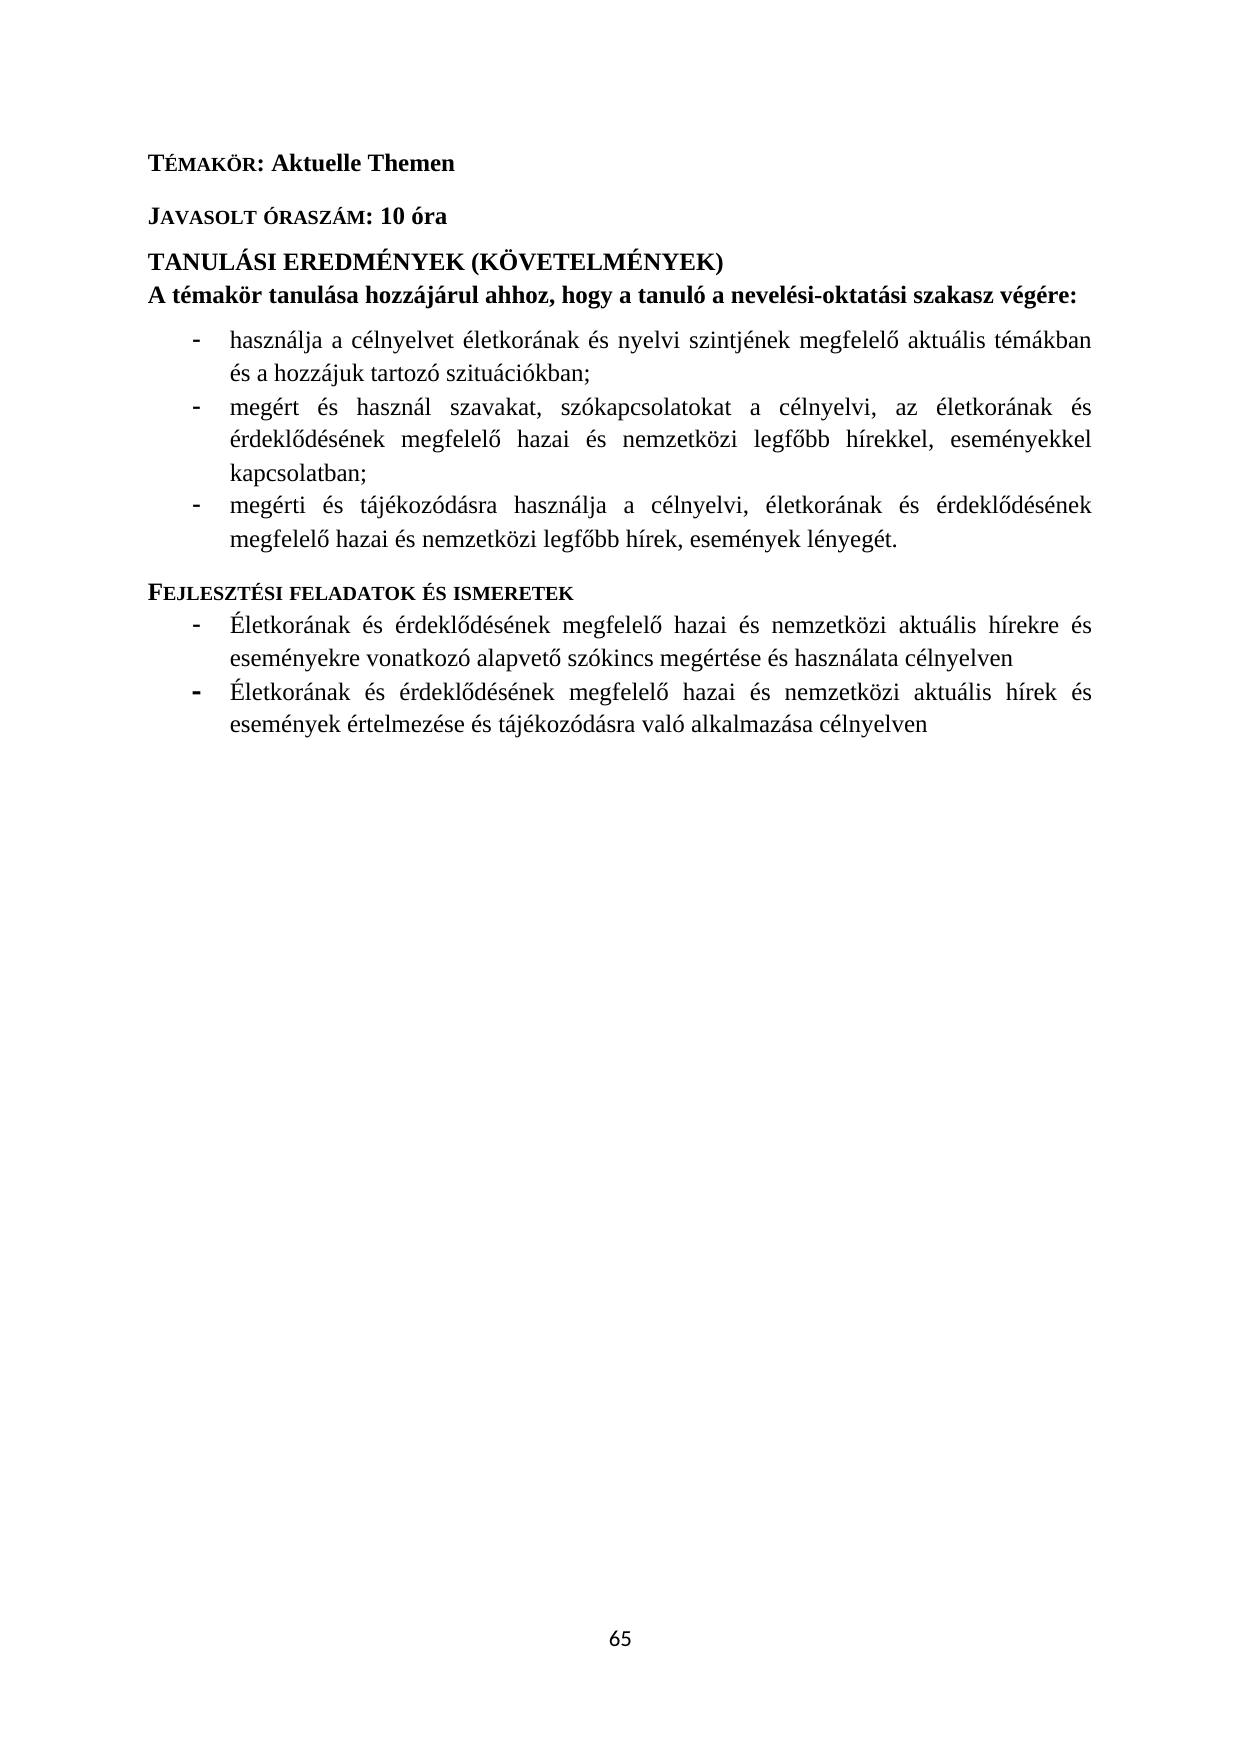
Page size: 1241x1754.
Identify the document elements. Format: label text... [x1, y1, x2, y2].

list Életkorának és érdeklődésének megfelelő hazai és nemzetközi aktuális hírek és események értelmezése és tájékozódásra való alkalmazása célnyelven [192, 677, 1093, 738]
text Javasolt óraszám: 10 óra [148, 201, 1093, 230]
text Témakör: Aktuelle Themen [148, 148, 1093, 176]
list használja a célnyelvet életkorának és nyelvi szintjének megfelelő aktuális témákban és a hozzájuk tartozó szituációkban; [192, 326, 1093, 387]
list Életkorának és érdeklődésének megfelelő hazai és nemzetközi aktuális hírekre és eseményekre vonatkozó alapvető szókincs megértése és használata célnyelven [192, 611, 1093, 672]
text A témakör tanulása hozzájárul ahhoz, hogy a tanuló a nevelési-oktatási szakasz végére: [148, 280, 1093, 309]
list megérti és tájékozódásra használja a célnyelvi, életkorának és érdeklődésének megfelelő hazai és nemzetközi legfőbb hírek, események lényegét. [192, 491, 1093, 552]
subtitle Fejlesztési feladatok és ismeretek [148, 577, 1093, 606]
subtitle TANULÁSI EREDMÉNYEK (KÖVETELMÉNYEK) [148, 247, 1093, 276]
list megért és használ szavakat, szókapcsolatokat a célnyelvi, az életkorának és érdeklődésének megfelelő hazai és nemzetközi legfőbb hírekkel, eseményekkel kapcsolatban; [192, 392, 1093, 486]
